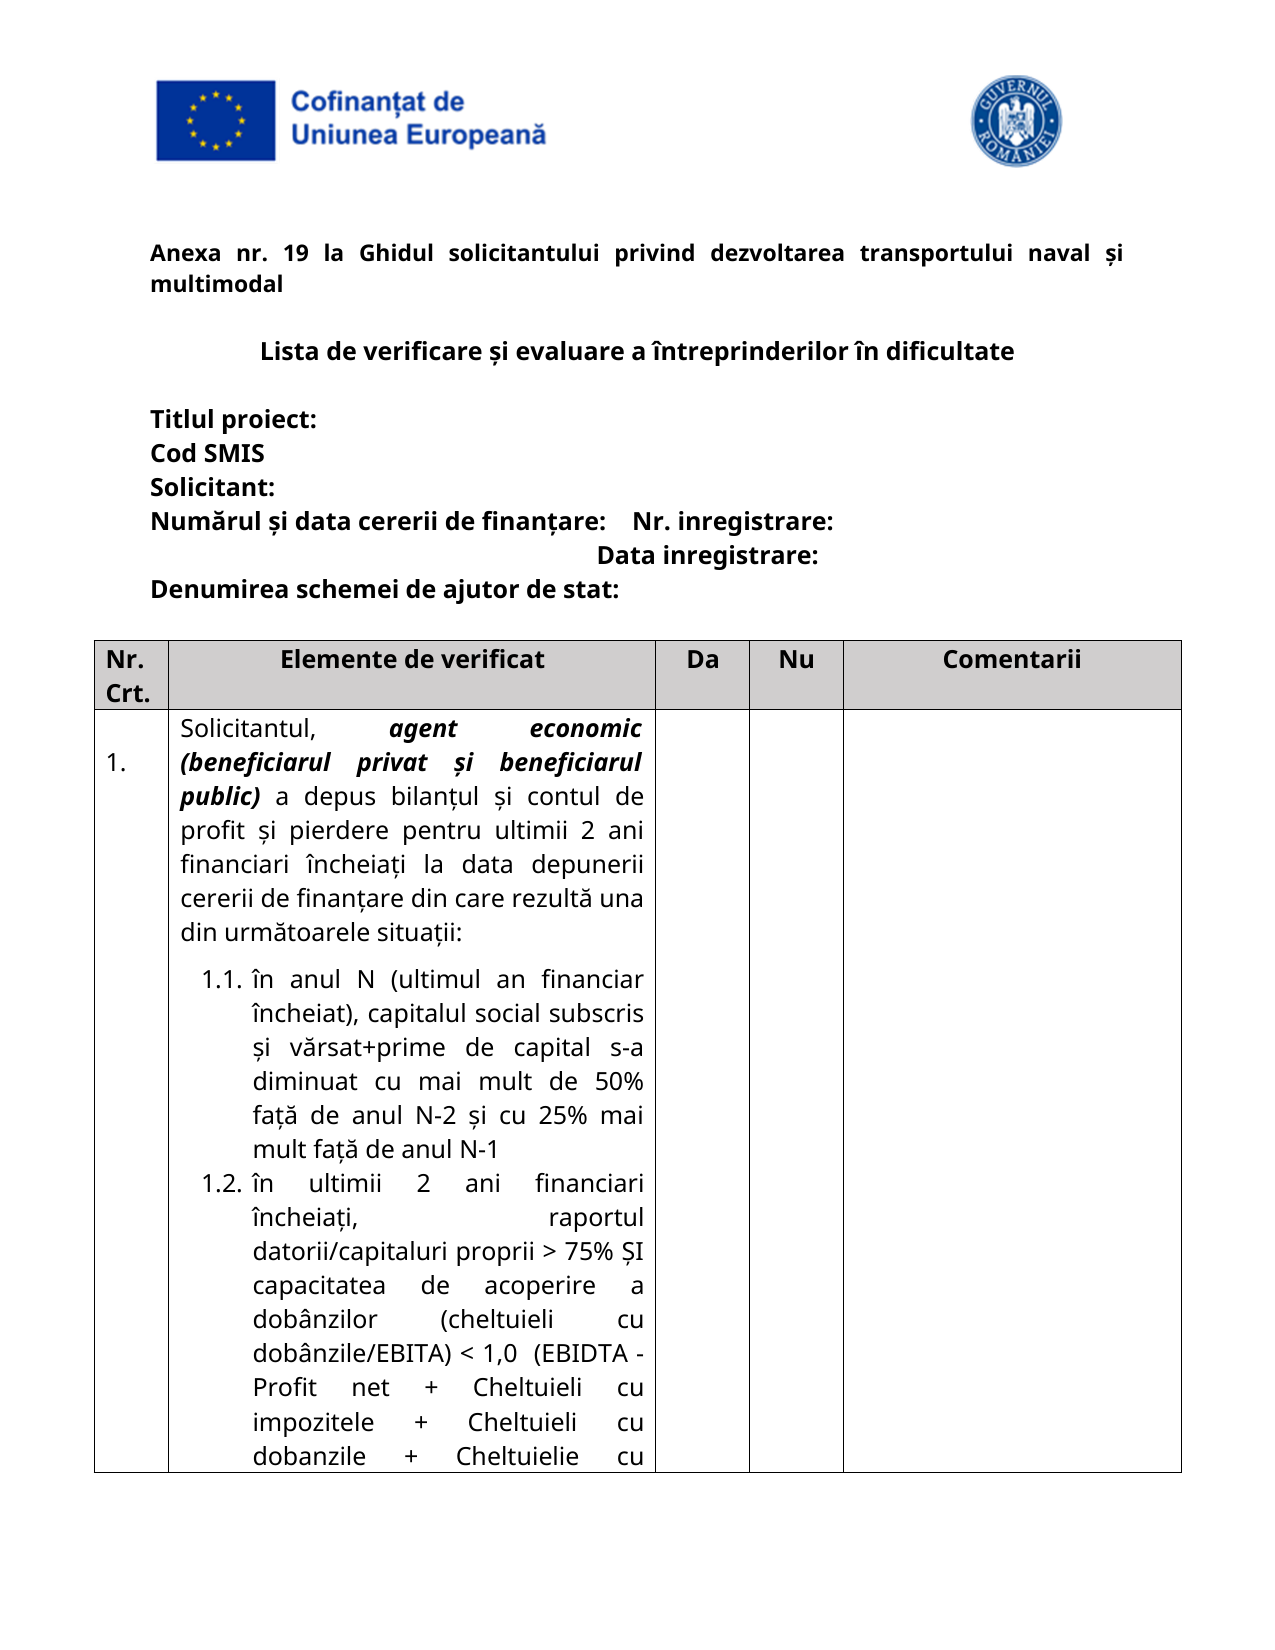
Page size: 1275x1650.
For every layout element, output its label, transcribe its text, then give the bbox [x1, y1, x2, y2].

table_cell 1. [95, 710, 168, 1472]
text Cod SMIS [150, 436, 1125, 470]
text Numărul și data cererii de finanțare: Nr. inregistrare: [150, 504, 1125, 538]
table_header Nu [750, 641, 843, 709]
table_header Elemente de verificat [169, 641, 655, 709]
table_header Da [656, 641, 749, 709]
picture [150, 75, 1064, 169]
text Data inregistrare: [150, 538, 1125, 572]
table_header Nr. Crt. [95, 641, 168, 709]
table_cell [750, 710, 843, 1472]
table_cell [844, 710, 1181, 1472]
text Lista de verificare și evaluare a întreprinderilor în dificultate [150, 334, 1125, 368]
text Denumirea schemei de ajutor de stat: [150, 572, 1125, 606]
text Anexa nr. 19 la Ghidul solicitantului privind dezvoltarea transportului naval și multimodal [150, 237, 1125, 299]
text Titlul proiect: [150, 402, 1125, 436]
table_cell [656, 710, 749, 1472]
table_header Comentarii [844, 641, 1181, 709]
text Solicitant: [150, 470, 1125, 504]
